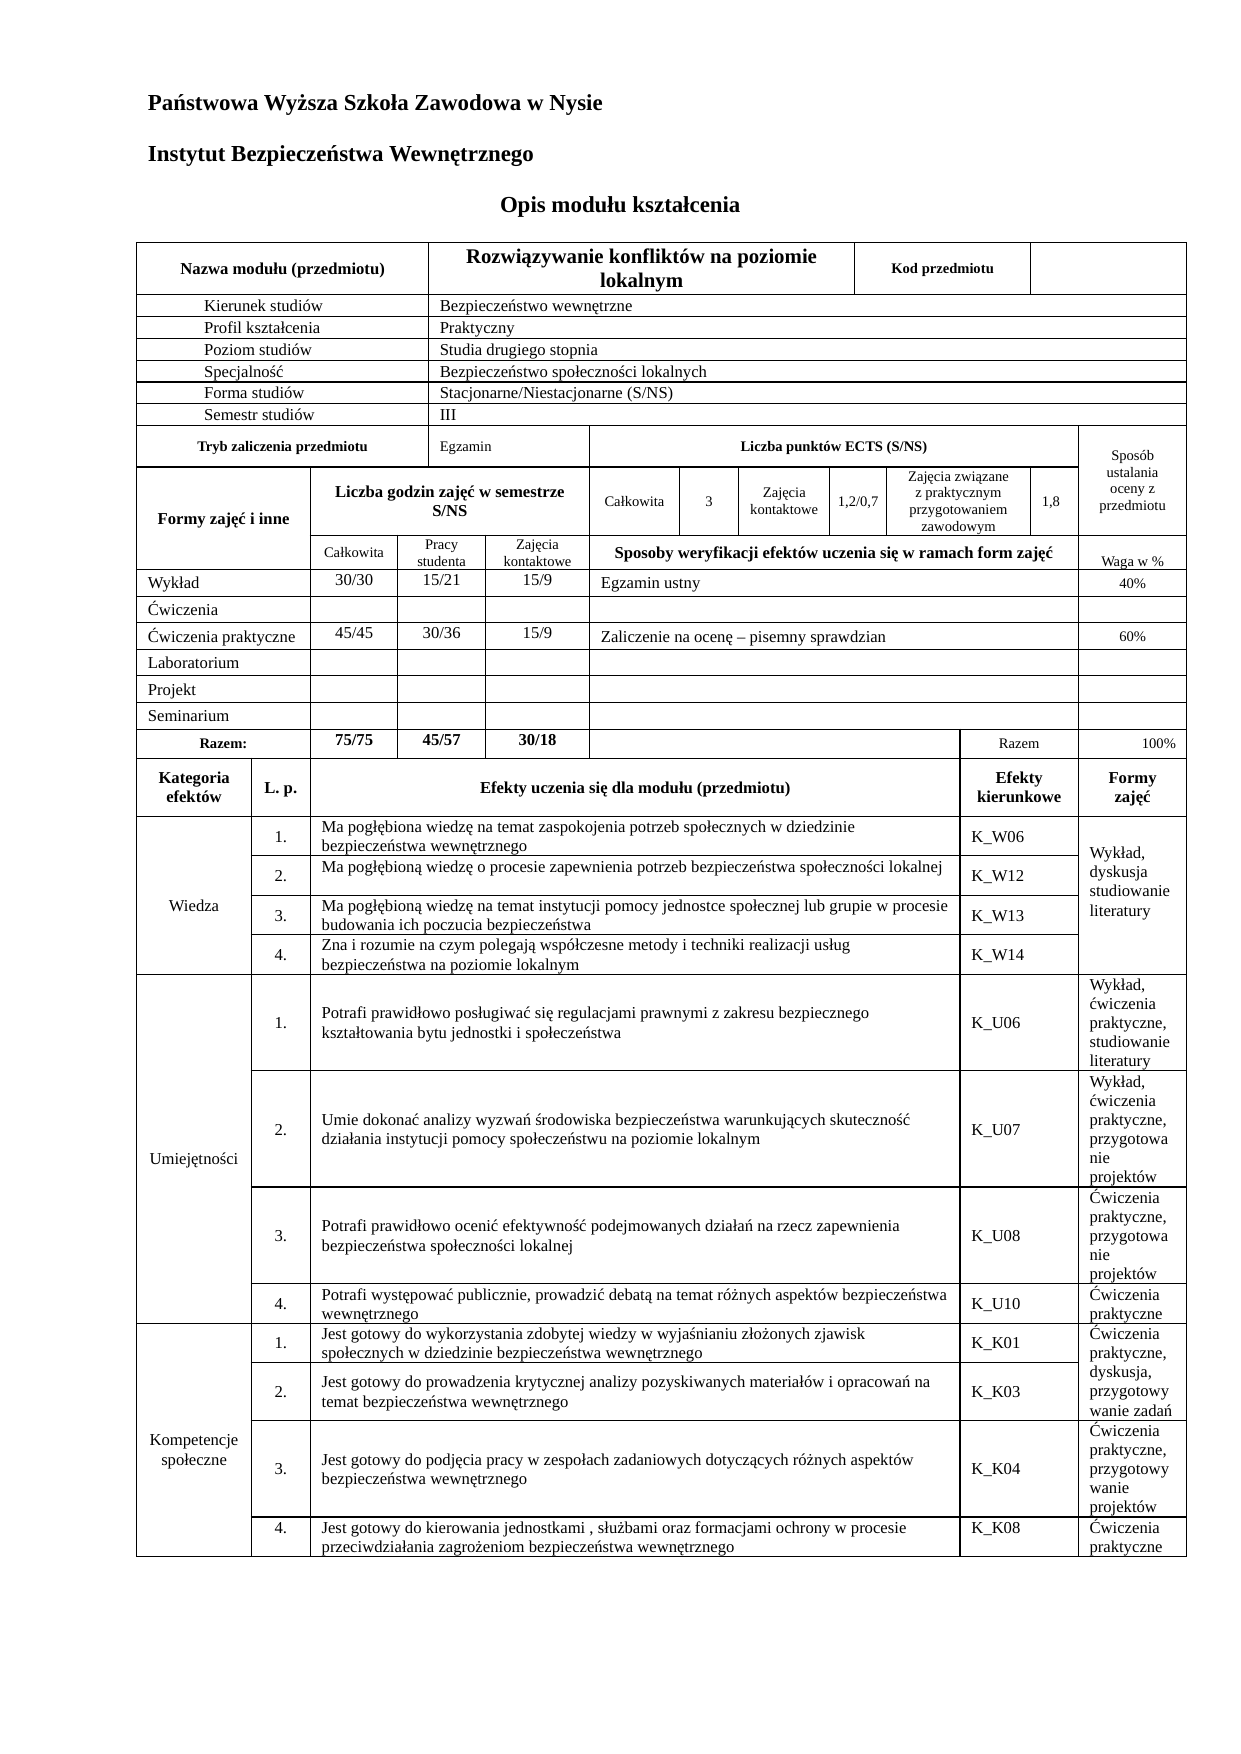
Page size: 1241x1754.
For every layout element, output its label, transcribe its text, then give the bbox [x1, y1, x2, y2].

table_header [1031, 243, 1186, 294]
table_cell 1. [252, 817, 310, 855]
table_cell Potrafi występować publicznie, prowadzić debatą na temat różnych aspektów bezpieczeństwa wewnętrznego [311, 1284, 959, 1323]
table_cell Całkowita [590, 468, 679, 534]
table_cell Tryb zaliczenia przedmiotu [137, 426, 428, 466]
table_cell Ćwiczenia praktyczne [1079, 1284, 1186, 1323]
table_cell [311, 703, 397, 728]
table_cell Całkowita [311, 536, 397, 569]
table_cell Profil kształcenia [137, 317, 428, 338]
table_cell Zna i rozumie na czym polegają współczesne metody i techniki realizacji usług bezpieczeństwa na poziomie lokalnym [311, 935, 959, 973]
table_cell 1. [252, 1324, 310, 1362]
table_cell 45/57 [398, 730, 485, 757]
table_cell Egzamin [429, 426, 589, 466]
table_cell Kierunek studiów [137, 295, 428, 316]
table_cell K_K01 [961, 1324, 1078, 1362]
text Instytut Bezpieczeństwa Wewnętrznego [148, 140, 1092, 166]
table_cell [486, 676, 589, 702]
table_cell K_K03 [961, 1363, 1078, 1419]
table_cell Formy zajęć [1079, 759, 1186, 816]
table_header Kod przedmiotu [855, 243, 1030, 294]
table_cell Ćwiczenia praktyczne [137, 623, 310, 649]
table_cell [590, 676, 1078, 702]
table_cell Bezpieczeństwo społeczności lokalnych [429, 361, 1186, 381]
table_cell [311, 597, 397, 622]
table_cell Specjalność [137, 361, 428, 381]
table_cell Sposób ustalania oceny z przedmiotu [1079, 426, 1186, 534]
table_header Nazwa modułu (przedmiotu) [137, 243, 428, 294]
table_cell Pracy studenta [398, 536, 485, 569]
table_cell Wykład [137, 570, 310, 596]
table_cell Wykład, ćwiczenia praktyczne, przygotowanie projektów [1079, 1071, 1186, 1186]
table_cell 4. [252, 1284, 310, 1323]
table_cell Wiedza [137, 817, 251, 973]
table_cell Ma pogłębiona wiedzę na temat zaspokojenia potrzeb społecznych w dziedzinie bezpieczeństwa wewnętrznego [311, 817, 959, 855]
table_cell 60% [1079, 623, 1186, 649]
table_cell Poziom studiów [137, 339, 428, 359]
table_cell [486, 703, 589, 728]
table_cell 3. [252, 1421, 310, 1516]
table_cell [590, 650, 1078, 675]
table_cell Zajęcia kontaktowe [486, 536, 589, 569]
table_cell K_W14 [961, 935, 1078, 973]
table_cell [590, 597, 1078, 622]
table_cell [590, 730, 959, 757]
table_cell Efekty uczenia się dla modułu (przedmiotu) [311, 759, 959, 816]
table_cell Projekt [137, 676, 310, 702]
table_cell [398, 650, 485, 675]
table_cell Potrafi prawidłowo ocenić efektywność podejmowanych działań na rzecz zapewnienia bezpieczeństwa społeczności lokalnej [311, 1188, 959, 1283]
table_cell [1079, 676, 1186, 702]
table_cell Jest gotowy do wykorzystania zdobytej wiedzy w wyjaśnianiu złożonych zjawisk społecznych w dziedzinie bezpieczeństwa wewnętrznego [311, 1324, 959, 1362]
table_cell K_W13 [961, 896, 1078, 934]
text Państwowa Wyższa Szkoła Zawodowa w Nysie [148, 89, 1092, 115]
table_cell Ćwiczenia praktyczne, przygotowywanie projektów [1079, 1421, 1186, 1516]
table_cell Kategoria efektów [137, 759, 251, 816]
table_cell [311, 650, 397, 675]
table_cell K_U10 [961, 1284, 1078, 1323]
table_cell III [429, 404, 1186, 425]
table_cell [311, 676, 397, 702]
table_cell 1,8 [1031, 468, 1078, 534]
table_cell [1079, 650, 1186, 675]
table_cell [590, 703, 1078, 728]
table_cell Laboratorium [137, 650, 310, 675]
table_cell K_W12 [961, 856, 1078, 895]
table_cell Razem [961, 730, 1078, 757]
table_cell Jest gotowy do kierowania jednostkami , służbami oraz formacjami ochrony w procesie przeciwdziałania zagrożeniom bezpieczeństwa wewnętrznego [311, 1518, 959, 1556]
table_cell Ćwiczenia praktyczne [1079, 1518, 1186, 1556]
table_cell [398, 703, 485, 728]
table_cell Praktyczny [429, 317, 1186, 338]
table_cell K_U07 [961, 1071, 1078, 1186]
table_cell K_K08 [961, 1518, 1078, 1556]
table_cell Wykład, dyskusja studiowanie literatury [1079, 817, 1186, 973]
table_cell Formy zajęć i inne [137, 468, 310, 569]
table_cell Ma pogłębioną wiedzę o procesie zapewnienia potrzeb bezpieczeństwa społeczności lokalnej [311, 856, 959, 895]
table_cell 3. [252, 1188, 310, 1283]
table_cell Ćwiczenia [137, 597, 310, 622]
table_cell 75/75 [311, 730, 397, 757]
table_cell Kompetencje społeczne [137, 1324, 251, 1556]
table_cell [486, 650, 589, 675]
table_cell 100% [1079, 730, 1186, 757]
table_cell Egzamin ustny [590, 570, 1078, 596]
table_cell 3. [252, 896, 310, 934]
table_cell Zajęcia związane z praktycznym przygotowaniem zawodowym [887, 468, 1030, 534]
table_cell Potrafi prawidłowo posługiwać się regulacjami prawnymi z zakresu bezpiecznego kształtowania bytu jednostki i społeczeństwa [311, 975, 959, 1070]
table_cell 2. [252, 856, 310, 895]
table_cell Studia drugiego stopnia [429, 339, 1186, 359]
table_cell 3 [680, 468, 738, 534]
table_cell 2. [252, 1071, 310, 1186]
table_cell 30/18 [486, 730, 589, 757]
table_cell [486, 597, 589, 622]
table_cell Stacjonarne/Niestacjonarne (S/NS) [429, 383, 1186, 403]
table_cell [1079, 703, 1186, 728]
table_cell Ćwiczenia praktyczne, przygotowanie projektów [1079, 1188, 1186, 1283]
table_cell Liczba punktów ECTS (S/NS) [590, 426, 1078, 466]
table_cell 30/36 [398, 623, 485, 649]
table_cell L. p. [252, 759, 310, 816]
table_cell 15/9 [486, 623, 589, 649]
table_cell 4. [252, 935, 310, 973]
table_cell [398, 597, 485, 622]
table_cell Liczba godzin zajęć w semestrze S/NS [311, 468, 589, 534]
table_cell Forma studiów [137, 383, 428, 403]
table_cell Sposoby weryfikacji efektów uczenia się w ramach form zajęć [590, 536, 1078, 569]
table_cell 1,2/0,7 [830, 468, 886, 534]
table_cell Zaliczenie na ocenę – pisemny sprawdzian [590, 623, 1078, 649]
table_cell Waga w % [1079, 536, 1186, 569]
table_cell Zajęcia kontaktowe [739, 468, 829, 534]
table_cell K_U06 [961, 975, 1078, 1070]
table_cell Bezpieczeństwo wewnętrzne [429, 295, 1186, 316]
table_cell 45/45 [311, 623, 397, 649]
table_cell K_W06 [961, 817, 1078, 855]
table_cell Umiejętności [137, 975, 251, 1323]
table_cell K_K04 [961, 1421, 1078, 1516]
table_cell Ma pogłębioną wiedzę na temat instytucji pomocy jednostce społecznej lub grupie w procesie budowania ich poczucia bezpieczeństwa [311, 896, 959, 934]
table_cell Seminarium [137, 703, 310, 728]
table_cell K_U08 [961, 1188, 1078, 1283]
table_cell 30/30 [311, 570, 397, 596]
table_cell Semestr studiów [137, 404, 428, 425]
table_cell Jest gotowy do prowadzenia krytycznej analizy pozyskiwanych materiałów i opracowań na temat bezpieczeństwa wewnętrznego [311, 1363, 959, 1419]
table_cell 15/21 [398, 570, 485, 596]
table_cell 4. [252, 1518, 310, 1556]
table_cell 15/9 [486, 570, 589, 596]
table_cell Ćwiczenia praktyczne, dyskusja, przygotowywanie zadań [1079, 1324, 1186, 1419]
table_cell [1079, 597, 1186, 622]
table_cell [398, 676, 485, 702]
text Opis modułu kształcenia [148, 191, 1092, 217]
table_cell Umie dokonać analizy wyzwań środowiska bezpieczeństwa warunkujących skuteczność działania instytucji pomocy społeczeństwu na poziomie lokalnym [311, 1071, 959, 1186]
table_cell 1. [252, 975, 310, 1070]
table_cell Razem: [137, 730, 310, 757]
table_cell 40% [1079, 570, 1186, 596]
table_cell 2. [252, 1363, 310, 1419]
table_cell Efekty kierunkowe [961, 759, 1078, 816]
table_header Rozwiązywanie konfliktów na poziomie lokalnym [429, 243, 854, 294]
table_cell Wykład, ćwiczenia praktyczne, studiowanie literatury [1079, 975, 1186, 1070]
table_cell Jest gotowy do podjęcia pracy w zespołach zadaniowych dotyczących różnych aspektów bezpieczeństwa wewnętrznego [311, 1421, 959, 1516]
